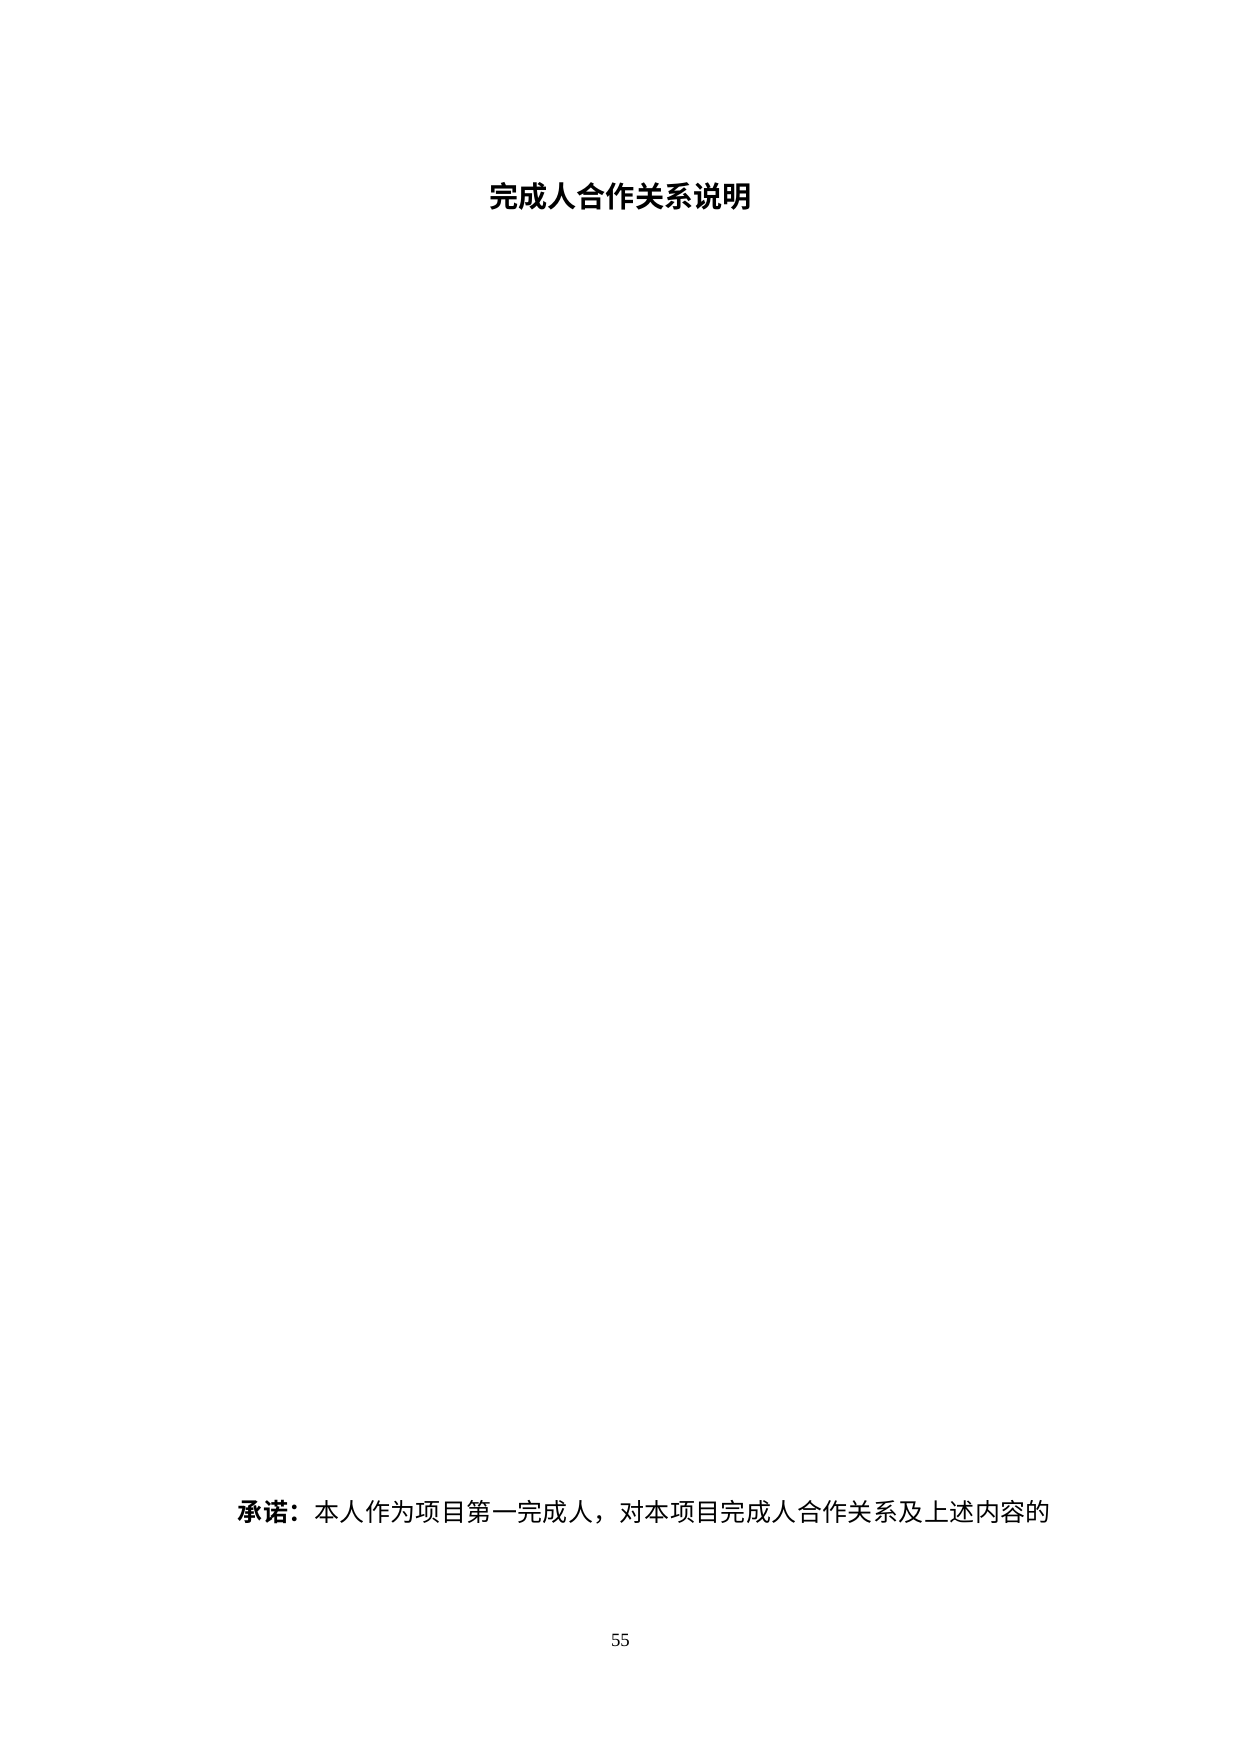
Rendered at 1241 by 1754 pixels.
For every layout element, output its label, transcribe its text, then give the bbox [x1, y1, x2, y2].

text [187, 1478, 1053, 1543]
text 完成人合作关系说明 [187, 162, 1053, 227]
